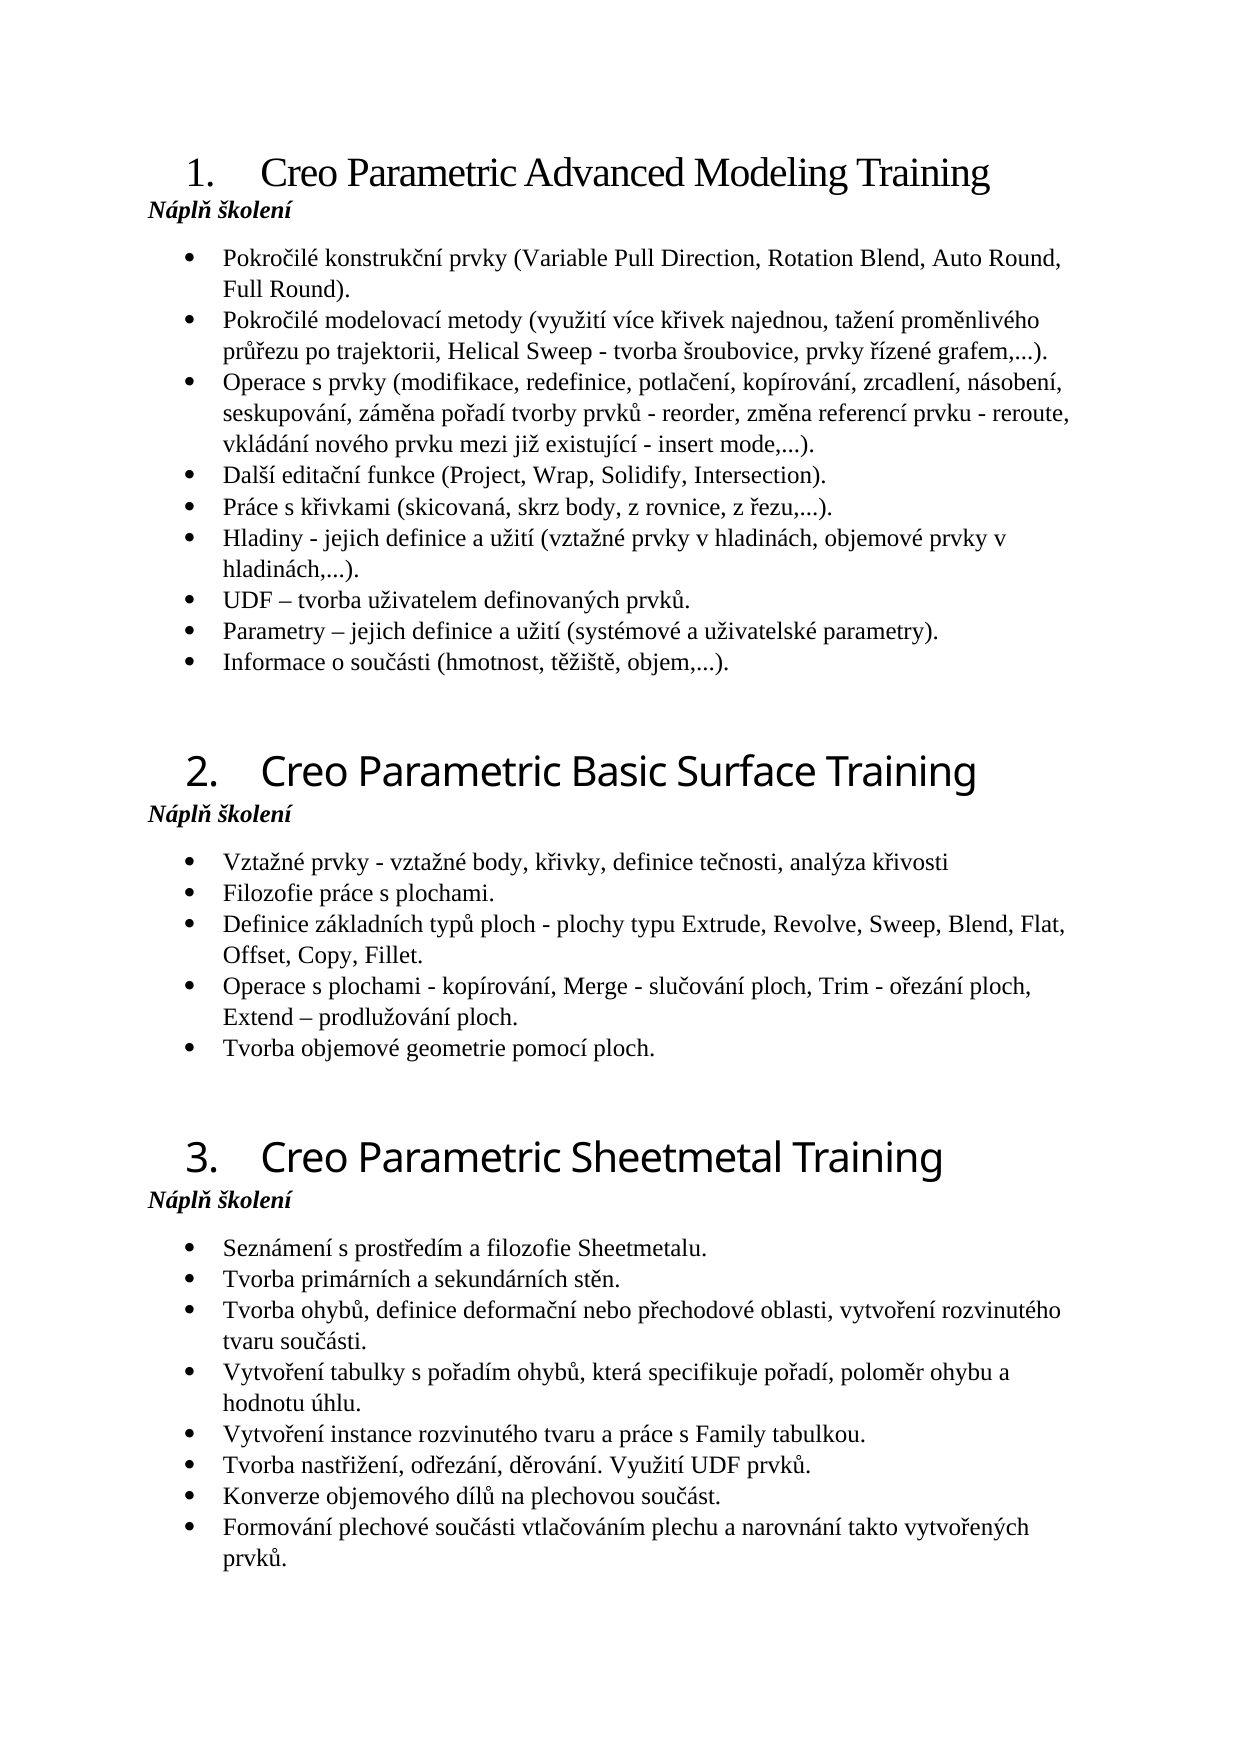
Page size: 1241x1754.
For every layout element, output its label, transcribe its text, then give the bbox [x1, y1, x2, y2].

list Konverze objemového dílů na plechovou součást. [185, 1481, 1093, 1510]
list UDF – tvorba uživatelem definovaných prvků. [185, 585, 1093, 613]
list Hladiny - jejich definice a užití (vztažné prvky v hladinách, objemové prvky v hladinách,...). [185, 523, 1093, 582]
list Tvorba nastřižení, odřezání, děrování. Využití UDF prvků. [185, 1450, 1093, 1479]
list Vytvoření tabulky s pořadím ohybů, která specifikuje pořadí, poloměr ohybu a hodnotu úhlu. [185, 1357, 1093, 1417]
list Parametry – jejich definice a užití (systémové a uživatelské parametry). [185, 616, 1093, 644]
title Creo Parametric Sheetmetal Training [185, 1128, 1093, 1185]
list Filozofie práce s plochami. [185, 878, 1093, 906]
list Seznámení s prostředím a filozofie Sheetmetalu. [185, 1233, 1093, 1262]
list Operace s plochami - kopírování, Merge - slučování ploch, Trim - ořezání ploch, Extend – prodlužování ploch. [185, 971, 1093, 1031]
list Vztažné prvky - vztažné body, křivky, definice tečnosti, analýza křivosti [185, 847, 1093, 875]
list Vytvoření instance rozvinutého tvaru a práce s Family tabulkou. [185, 1419, 1093, 1448]
title Creo Parametric Basic Surface Training [185, 742, 1093, 799]
list Pokročilé modelovací metody (využití více křivek najednou, tažení proměnlivého průřezu po trajektorii, Helical Sweep - tvorba šroubovice, prvky řízené grafem,...). [185, 305, 1093, 365]
list Definice základních typů ploch - plochy typu Extrude, Revolve, Sweep, Blend, Flat, Offset, Copy, Fillet. [185, 909, 1093, 968]
list Formování plechové součásti vtlačováním plechu a narovnání takto vytvořených prvků. [185, 1512, 1093, 1572]
text Náplň školení [148, 196, 1093, 224]
text Náplň školení [148, 1185, 1093, 1214]
list Další editační funkce (Project, Wrap, Solidify, Intersection). [185, 461, 1093, 489]
list Tvorba objemové geometrie pomocí ploch. [185, 1033, 1093, 1062]
list Pokročilé konstrukční prvky (Variable Pull Direction, Rotation Blend, Auto Round, Full Round). [185, 243, 1093, 303]
text Náplň školení [148, 799, 1093, 828]
list Práce s křivkami (skicovaná, skrz body, z rovnice, z řezu,...). [185, 492, 1093, 520]
list Tvorba ohybů, definice deformační nebo přechodové oblasti, vytvoření rozvinutého tvaru součásti. [185, 1295, 1093, 1355]
list Operace s prvky (modifikace, redefinice, potlačení, kopírování, zrcadlení, násobení, seskupování, záměna pořadí tvorby prvků - reorder, změna referencí prvku - reroute, vkládání nového prvku mezi již existující - insert mode,...). [185, 367, 1093, 458]
list Tvorba primárních a sekundárních stěn. [185, 1264, 1093, 1293]
list Informace o součásti (hmotnost, těžiště, objem,...). [185, 647, 1093, 676]
title Creo Parametric Advanced Modeling Training [185, 148, 1093, 196]
